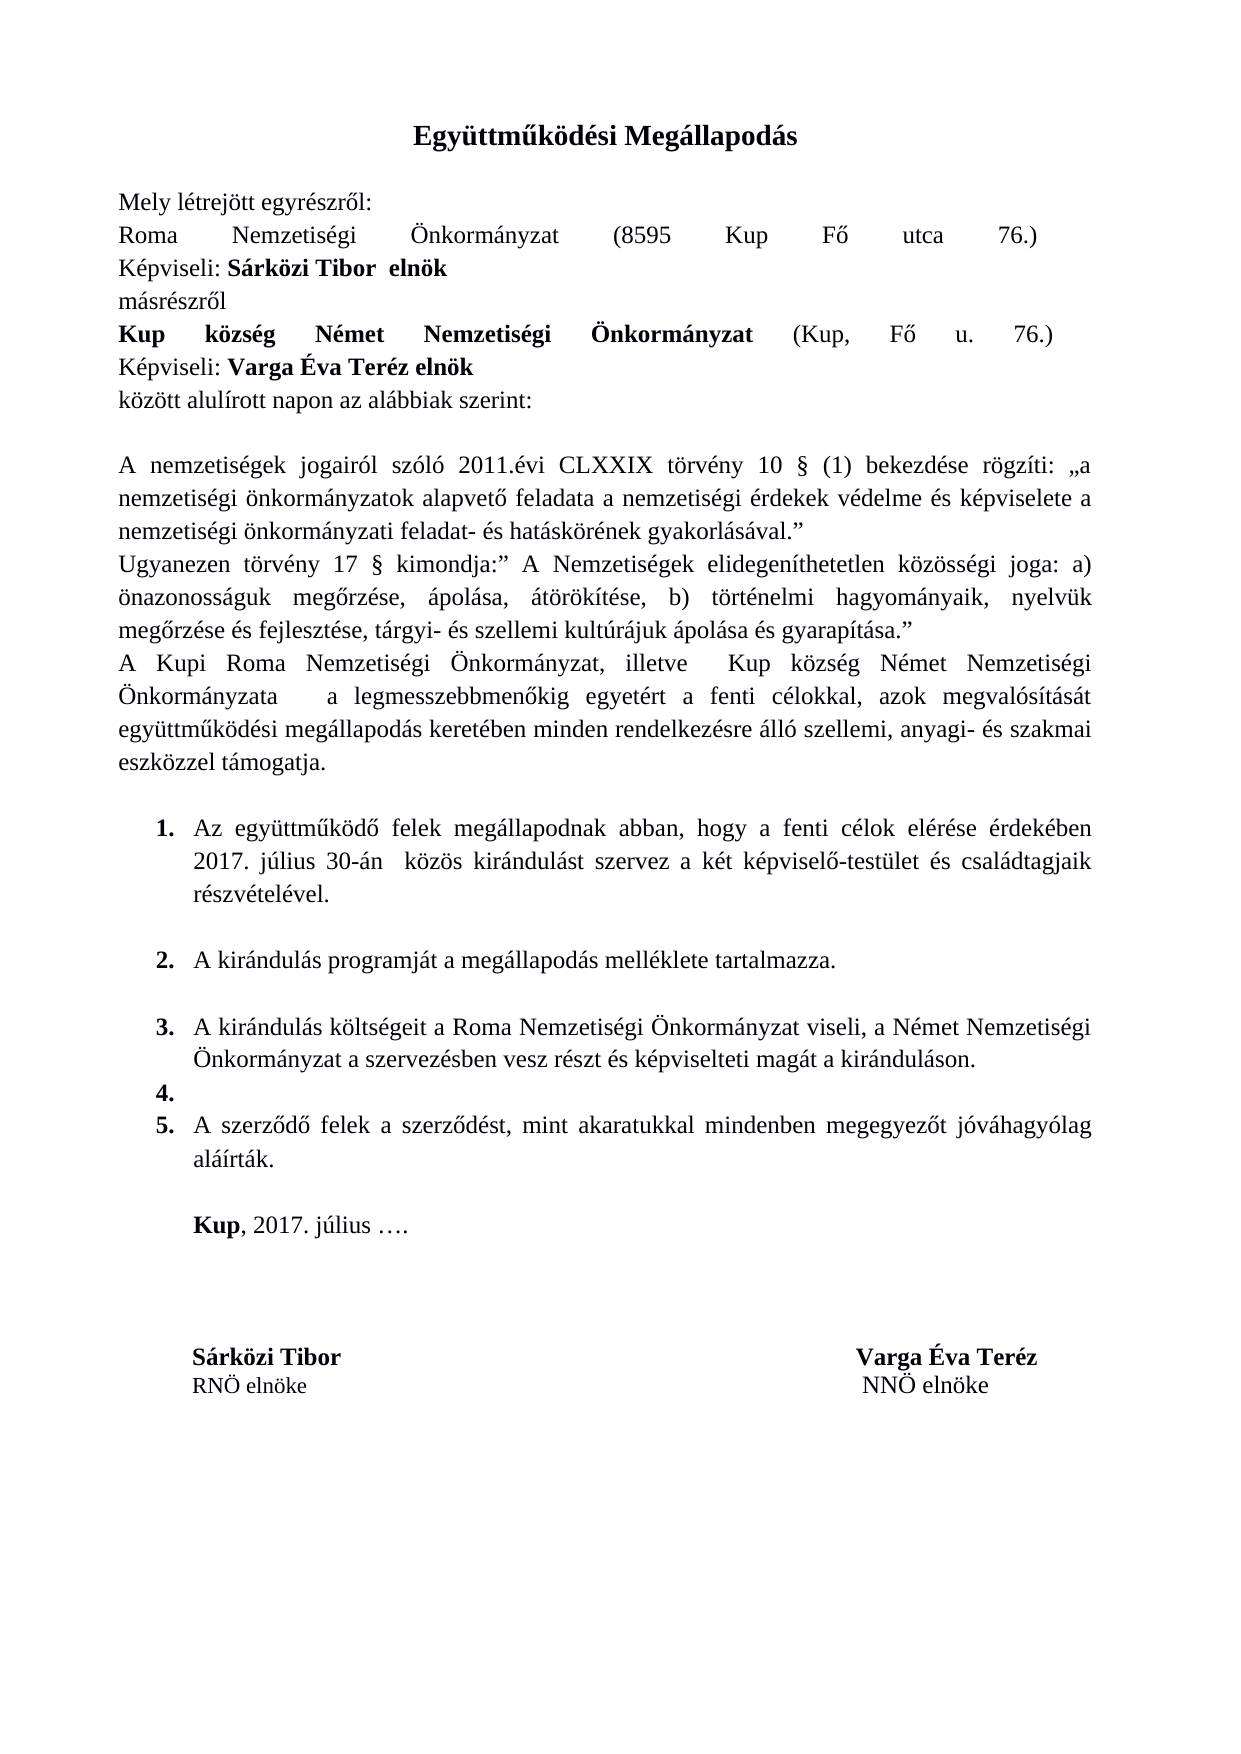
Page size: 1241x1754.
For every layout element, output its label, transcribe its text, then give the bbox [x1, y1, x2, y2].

list A szerződő felek a szerződést, mint akaratukkal mindenben megegyezőt jóváhagyólag aláírták. [156, 1111, 1092, 1172]
text A Kupi Roma Nemzetiségi Önkormányzat, illetve Kup község Német Nemzetiségi Önkormányzata a legmesszebbmenőkig egyetért a fenti célokkal, azok megvalósítását együttműködési megállapodás keretében minden rendelkezésre álló szellemi, anyagi- és szakmai eszközzel támogatja. [118, 648, 1092, 776]
text Kup község Német Nemzetiségi Önkormányzat (Kup, Fő u. 76.) Képviseli: Varga Éva Teréz elnök [118, 319, 1092, 381]
text között alulírott napon az alábbiak szerint: [118, 385, 1092, 414]
text másrészről [118, 286, 1092, 315]
text Ugyanezen törvény 17 § kimondja:” A Nemzetiségek elidegeníthetetlen közösségi joga: a) önazonosságuk megőrzése, ápolása, átörökítése, b) történelmi hagyományaik, nyelvük megőrzése és fejlesztése, tárgyi- és szellemi kultúrájuk ápolása és gyarapítása.” [118, 549, 1092, 644]
list Kup, 2017. július …. [193, 1210, 1092, 1238]
list A kirándulás költségeit a Roma Nemzetiségi Önkormányzat viseli, a Német Nemzetiségi Önkormányzat a szervezésben vesz részt és képviselteti magát a kiránduláson. [156, 1012, 1092, 1073]
text RNÖ elnöke NNÖ elnöke [118, 1371, 1092, 1399]
text A nemzetiségek jogairól szóló 2011.évi CLXXIX törvény 10 § (1) bekezdése rögzíti: „a nemzetiségi önkormányzatok alapvető feladata a nemzetiségi érdekek védelme és képviselete a nemzetiségi önkormányzati feladat- és hatáskörének gyakorlásával.” [118, 450, 1092, 545]
text Együttműködési Megállapodás [118, 118, 1092, 152]
text Mely létrejött egyrészről: [118, 187, 1092, 216]
text Roma Nemzetiségi Önkormányzat (8595 Kup Fő utca 76.) Képviseli: Sárközi Tibor elnök [118, 220, 1092, 282]
list Az együttműködő felek megállapodnak abban, hogy a fenti célok elérése érdekében 2017. július 30-án közös kirándulást szervez a két képviselő-testület és családtagjaik részvételével. [156, 813, 1092, 908]
text Sárközi Tibor Varga Éva Teréz [118, 1342, 1092, 1371]
list A kirándulás programját a megállapodás melléklete tartalmazza. [156, 946, 1092, 974]
